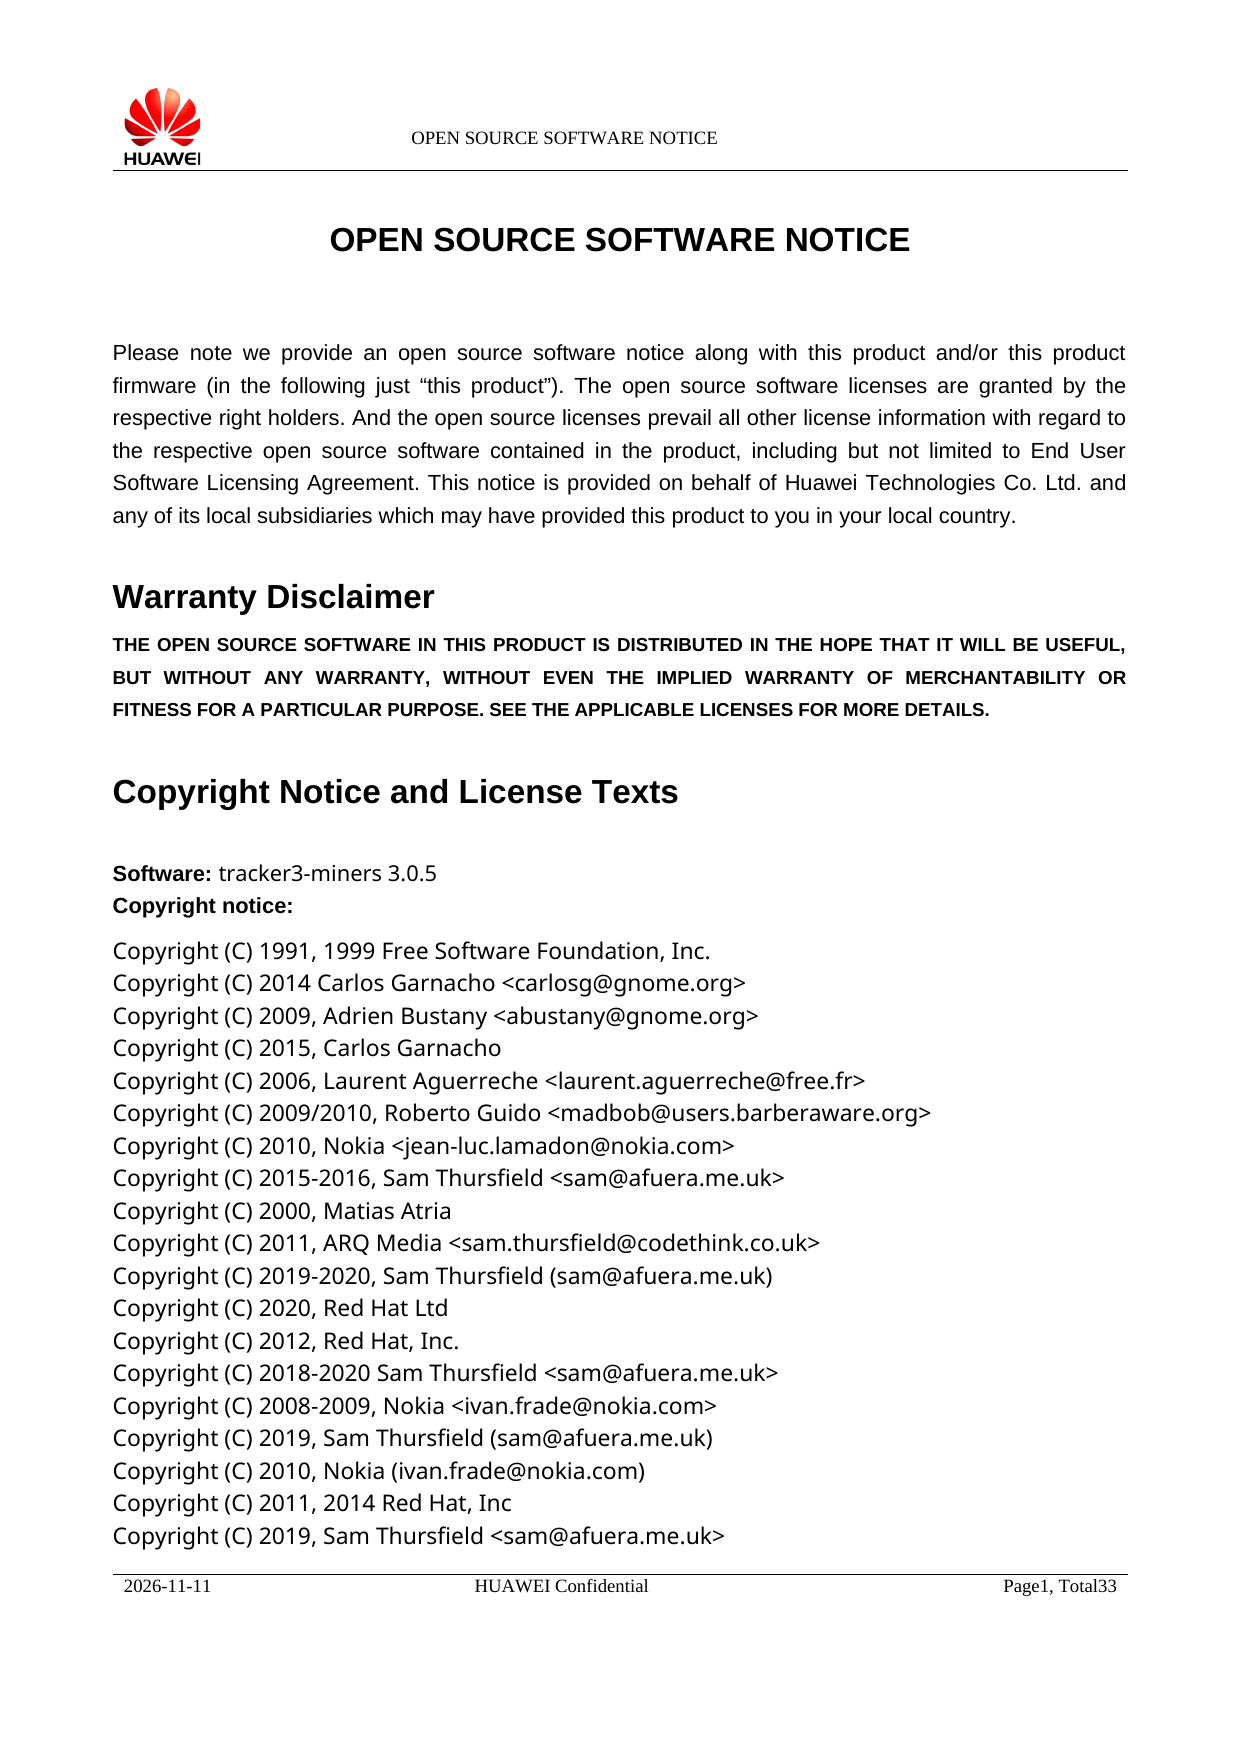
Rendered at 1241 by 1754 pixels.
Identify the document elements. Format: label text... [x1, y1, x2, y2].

text Please note we provide an open source software notice along with this product and/or this product firmware (in the following just “this product”). The open source software licenses are granted by the respective right holders. And the open source licenses prevail all other license information with regard to the respective open source software contained in the product, including but not limited to End User Software Licensing Agreement. This notice is provided on behalf of Huawei Technologies Co. Ltd. and any of its local subsidiaries which may have provided this product to you in your local country. [112, 336, 1128, 531]
text Copyright (C) 2010, Nokia <jean-luc.lamadon@nokia.com> [112, 1129, 1128, 1161]
text Copyright (C) 1991, 1999 Free Software Foundation, Inc. [112, 934, 1128, 966]
text Copyright (C) 2019, Sam Thursfield (sam@afuera.me.uk) [112, 1421, 1128, 1454]
text Copyright (C) 2008-2009, Nokia <ivan.frade@nokia.com> [112, 1389, 1128, 1421]
text Copyright notice: [112, 889, 1128, 921]
text Warranty Disclaimer [112, 564, 1128, 629]
text Copyright (C) 2010, Nokia (ivan.frade@nokia.com) [112, 1454, 1128, 1486]
text Copyright (C) 2000, Matias Atria [112, 1194, 1128, 1226]
text OPEN SOURCE SOFTWARE NOTICE [112, 206, 1128, 271]
text Copyright Notice and License Texts [112, 759, 1128, 824]
text The open source software in this product is distributed in the hope that it will be useful, but WITHOUT ANY WARRANTY, without even the implied warranty of MERCHANTABILITY or FITNESS FOR A PARTICULAR PURPOSE. See the applicable licenses for more details. [112, 629, 1128, 726]
text Copyright (C) 2019-2020, Sam Thursfield (sam@afuera.me.uk) [112, 1259, 1128, 1291]
title Software: tracker3-miners 3.0.5 [112, 856, 1128, 889]
text Copyright (C) 2009, Adrien Bustany <abustany@gnome.org> [112, 999, 1128, 1031]
picture [124, 88, 201, 165]
text Copyright (C) 2009/2010, Roberto Guido <madbob@users.barberaware.org> [112, 1096, 1128, 1129]
text Copyright (C) 2019, Sam Thursfield <sam@afuera.me.uk> [112, 1519, 1128, 1551]
text Copyright (C) 2006, Laurent Aguerreche <laurent.aguerreche@free.fr> [112, 1064, 1128, 1096]
text Copyright (C) 2014 Carlos Garnacho <carlosg@gnome.org> [112, 966, 1128, 999]
text Copyright (C) 2011, ARQ Media <sam.thursfield@codethink.co.uk> [112, 1226, 1128, 1259]
text Copyright (C) 2020, Red Hat Ltd [112, 1291, 1128, 1324]
text Copyright (C) 2012, Red Hat, Inc. [112, 1324, 1128, 1356]
text Copyright (C) 2018-2020 Sam Thursfield <sam@afuera.me.uk> [112, 1356, 1128, 1389]
text Copyright (C) 2015, Carlos Garnacho [112, 1031, 1128, 1064]
text Copyright (C) 2011, 2014 Red Hat, Inc [112, 1486, 1128, 1519]
text Copyright (C) 2015-2016, Sam Thursfield <sam@afuera.me.uk> [112, 1161, 1128, 1194]
